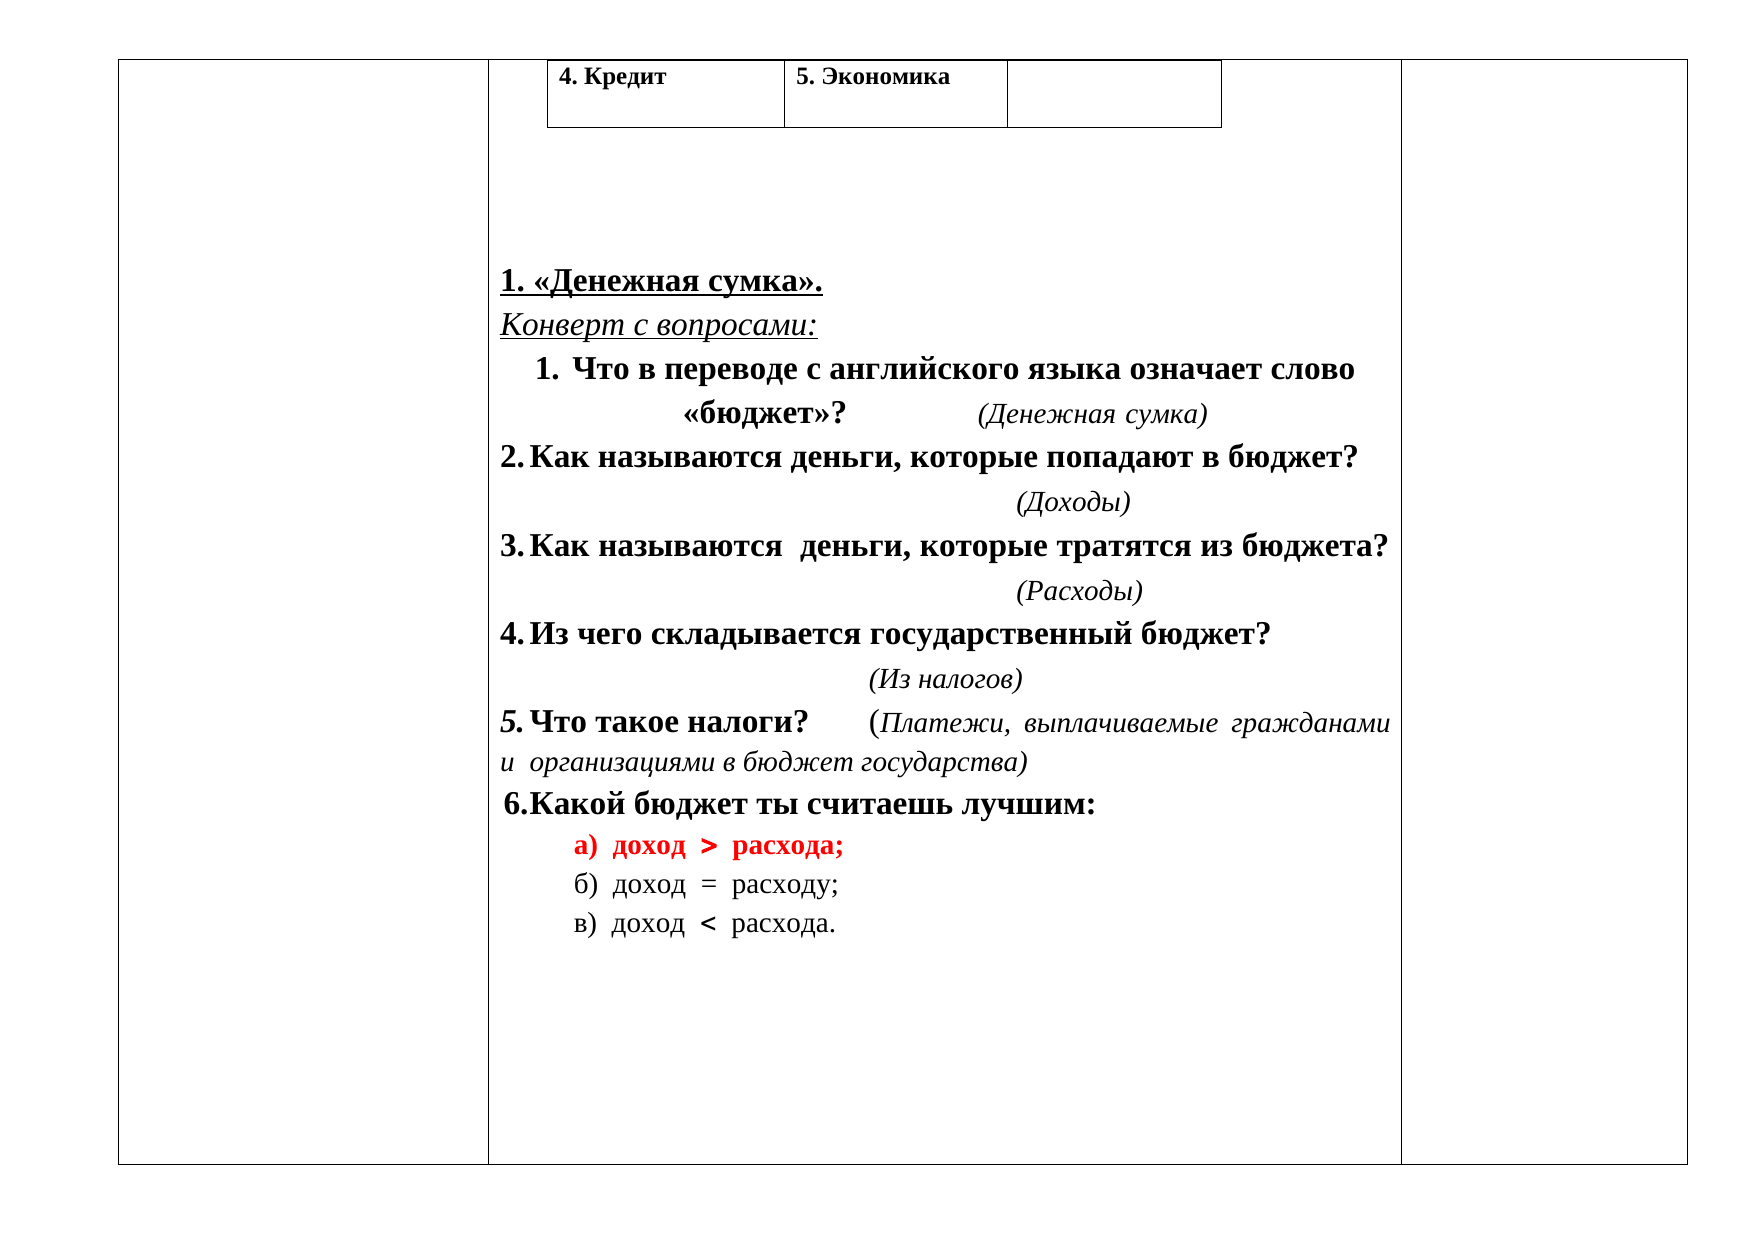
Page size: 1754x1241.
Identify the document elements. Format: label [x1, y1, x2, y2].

table_cell [119, 60, 488, 1164]
table_cell [489, 60, 1401, 1164]
table_cell [1402, 60, 1687, 1164]
